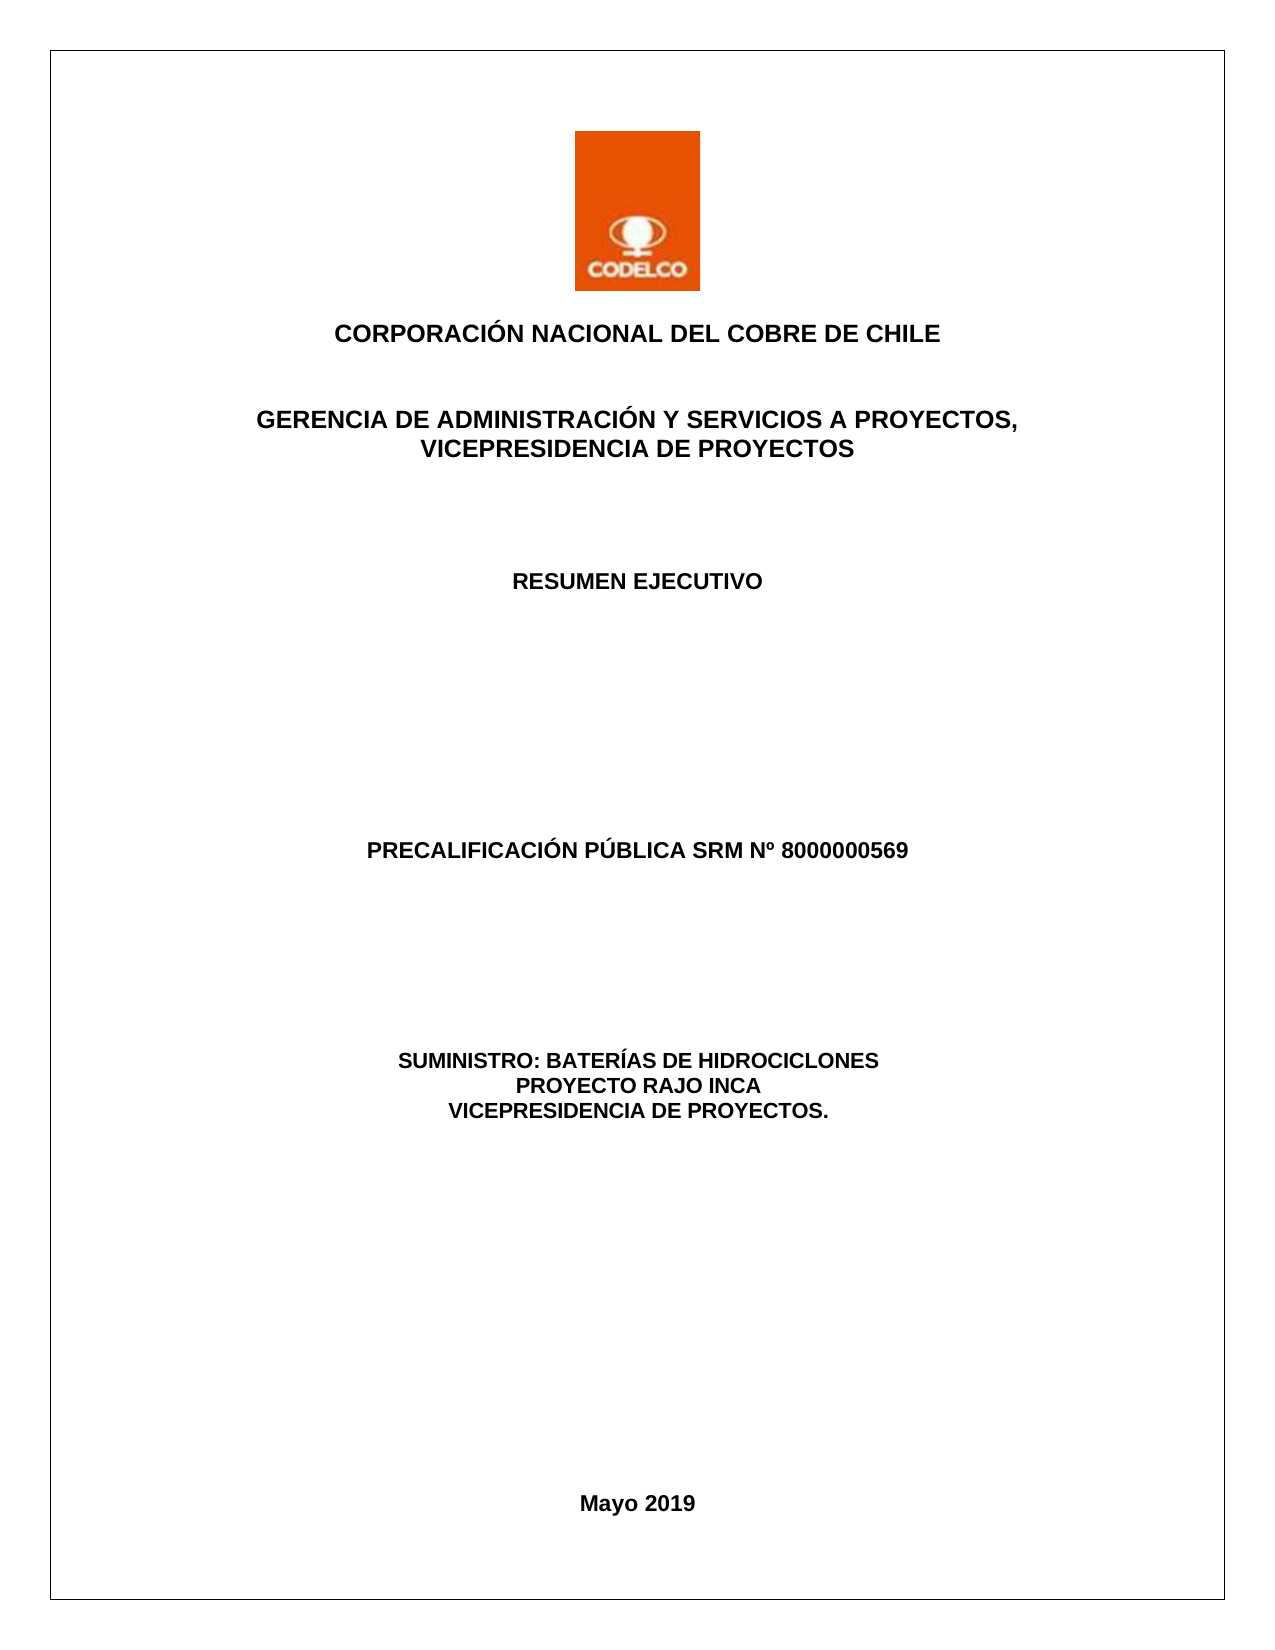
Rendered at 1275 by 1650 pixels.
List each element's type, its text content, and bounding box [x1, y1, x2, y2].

picture [575, 131, 700, 291]
text PRECALIFICACIÓN PÚBLICA SRM Nº 8000000569 [177, 837, 1098, 863]
text SUMINISTRO: BATERÍAS DE HIDROCICLONES [179, 1047, 1098, 1073]
text PROYECTO RAJO INCA [179, 1073, 1098, 1098]
text GERENCIA DE ADMINISTRACIÓN Y SERVICIOS A PROYECTOS, VICEPRESIDENCIA DE PROYECTOS [177, 405, 1098, 463]
text Mayo 2019 [177, 1490, 1098, 1516]
text CORPORACIÓN NACIONAL DEL COBRE DE CHILE [177, 319, 1098, 348]
text RESUMEN EJECUTIVO [177, 568, 1098, 595]
text VICEPRESIDENCIA DE PROYECTOS. [179, 1098, 1098, 1123]
